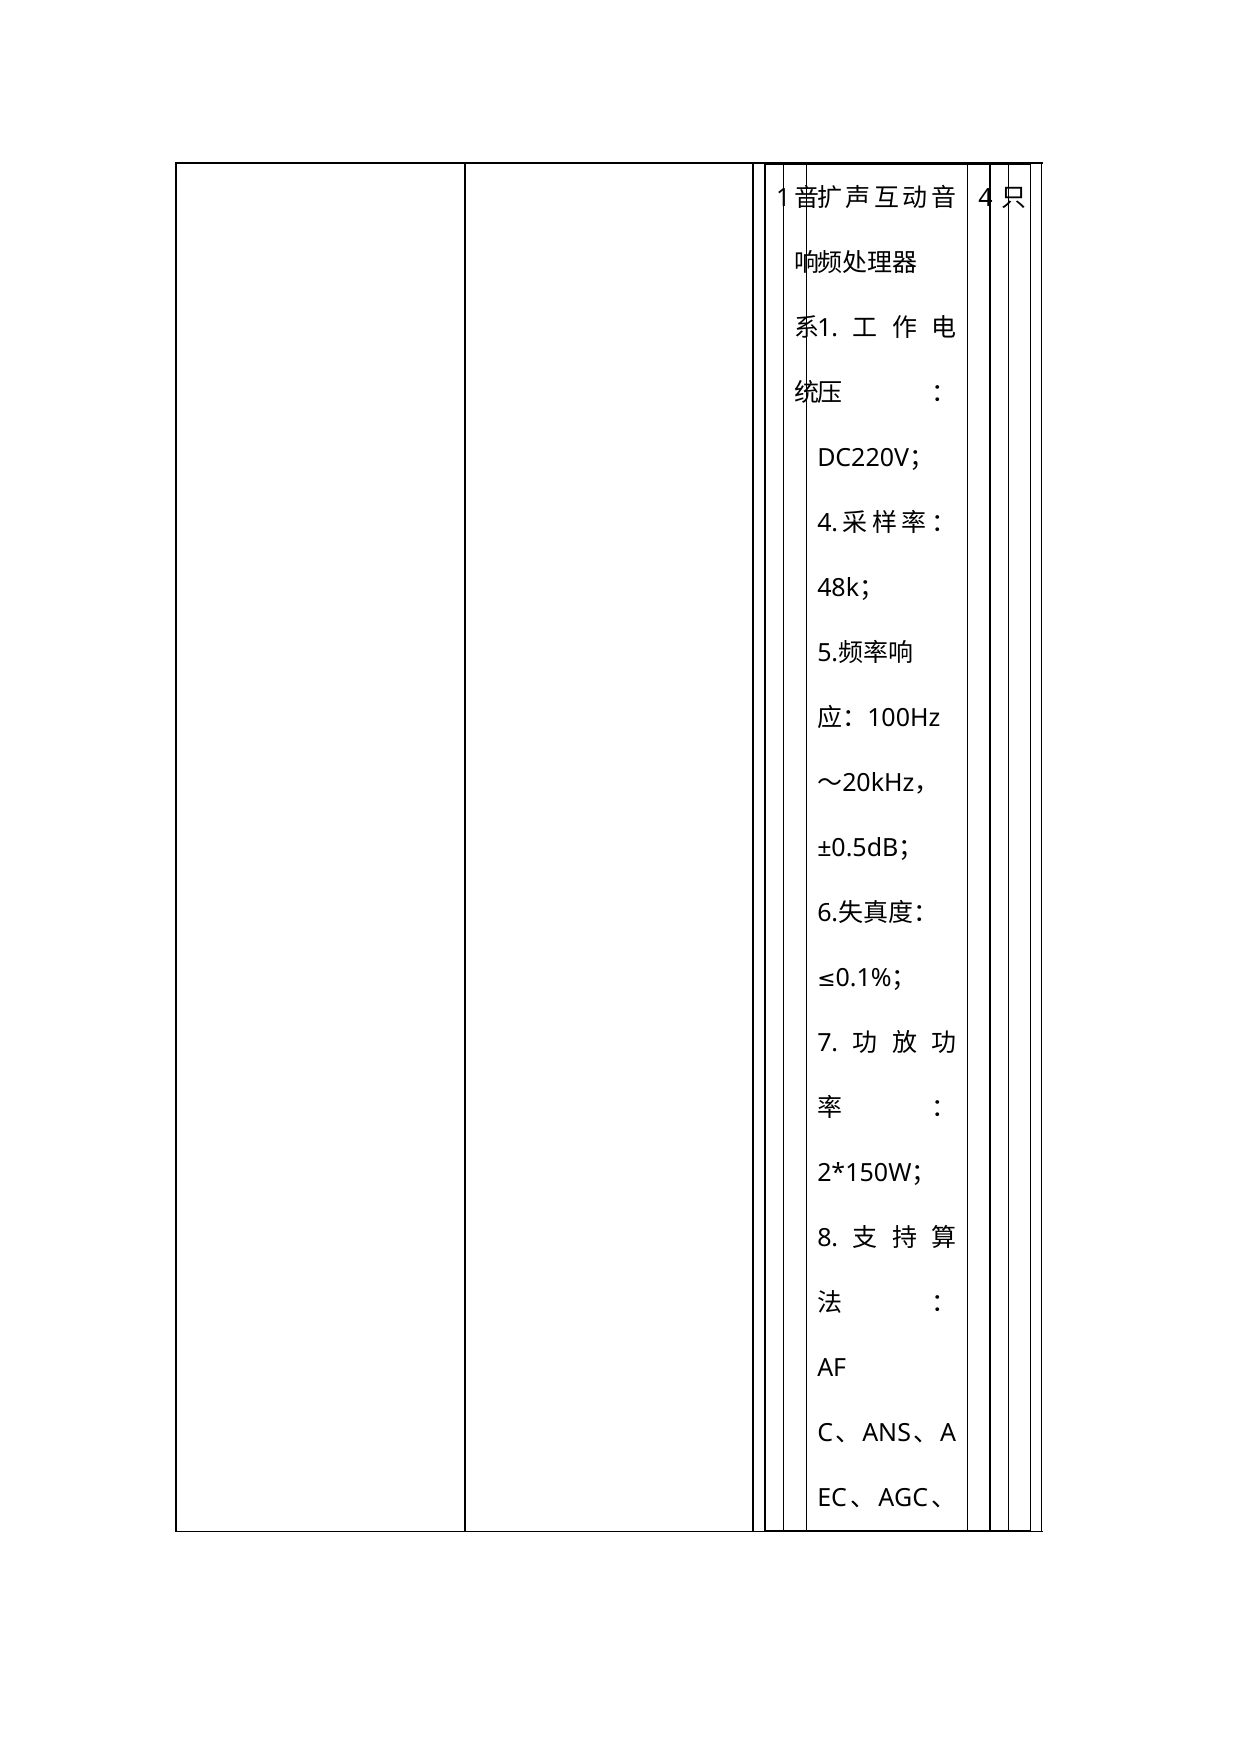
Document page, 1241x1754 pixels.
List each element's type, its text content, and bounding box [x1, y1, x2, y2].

table_cell [466, 164, 752, 1531]
table_cell [991, 165, 1008, 1530]
table_cell [807, 165, 967, 1530]
table_cell [968, 165, 989, 1530]
table_cell [1009, 165, 1030, 1530]
table_cell 1 [177, 164, 464, 1531]
table_cell [1031, 164, 1041, 1531]
table_cell [766, 165, 783, 1530]
table_cell [754, 164, 764, 1531]
table_cell [784, 165, 806, 1530]
